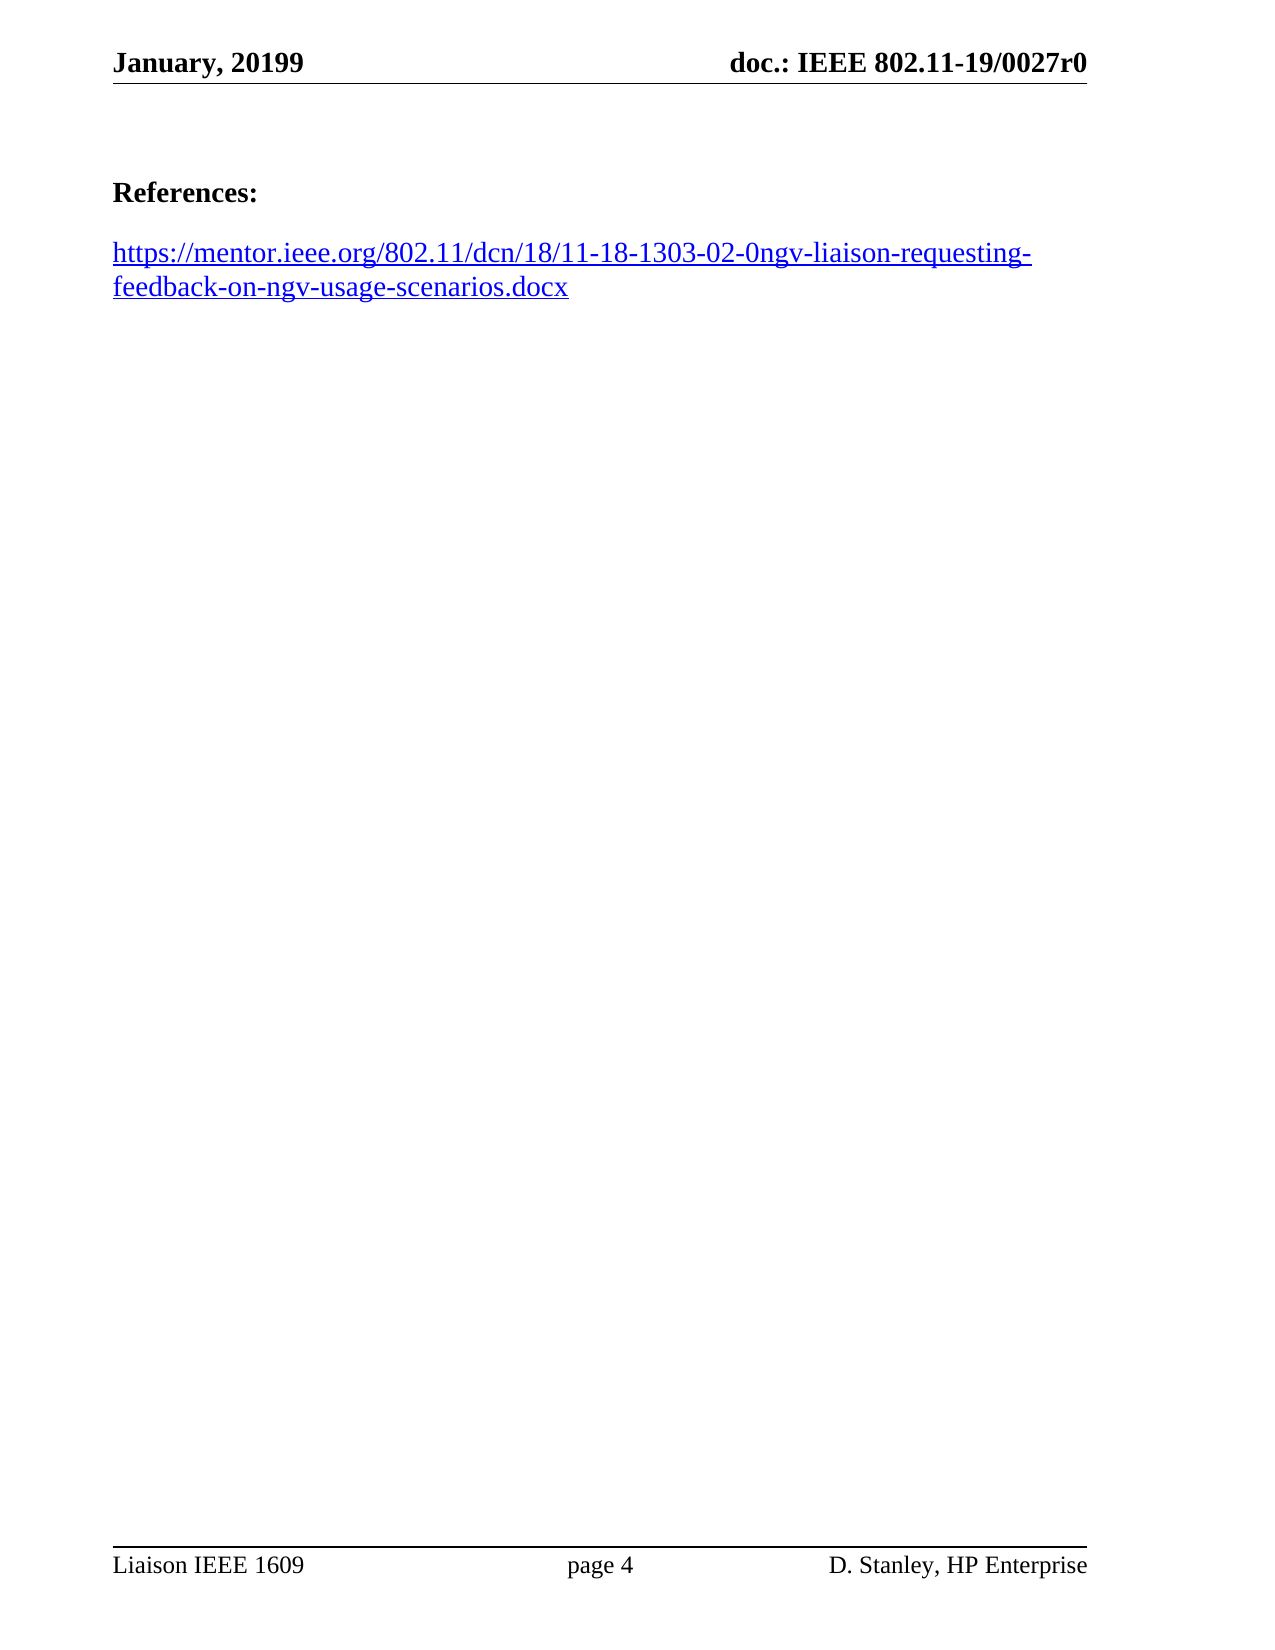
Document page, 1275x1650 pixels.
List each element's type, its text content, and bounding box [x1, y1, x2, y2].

text https://mentor.ieee.org/802.11/dcn/18/11-18-1303-02-0ngv-liaison-requesting-feedback-on-ngv-usage-scenarios.docx [112, 235, 1087, 302]
text References: [112, 175, 1087, 209]
